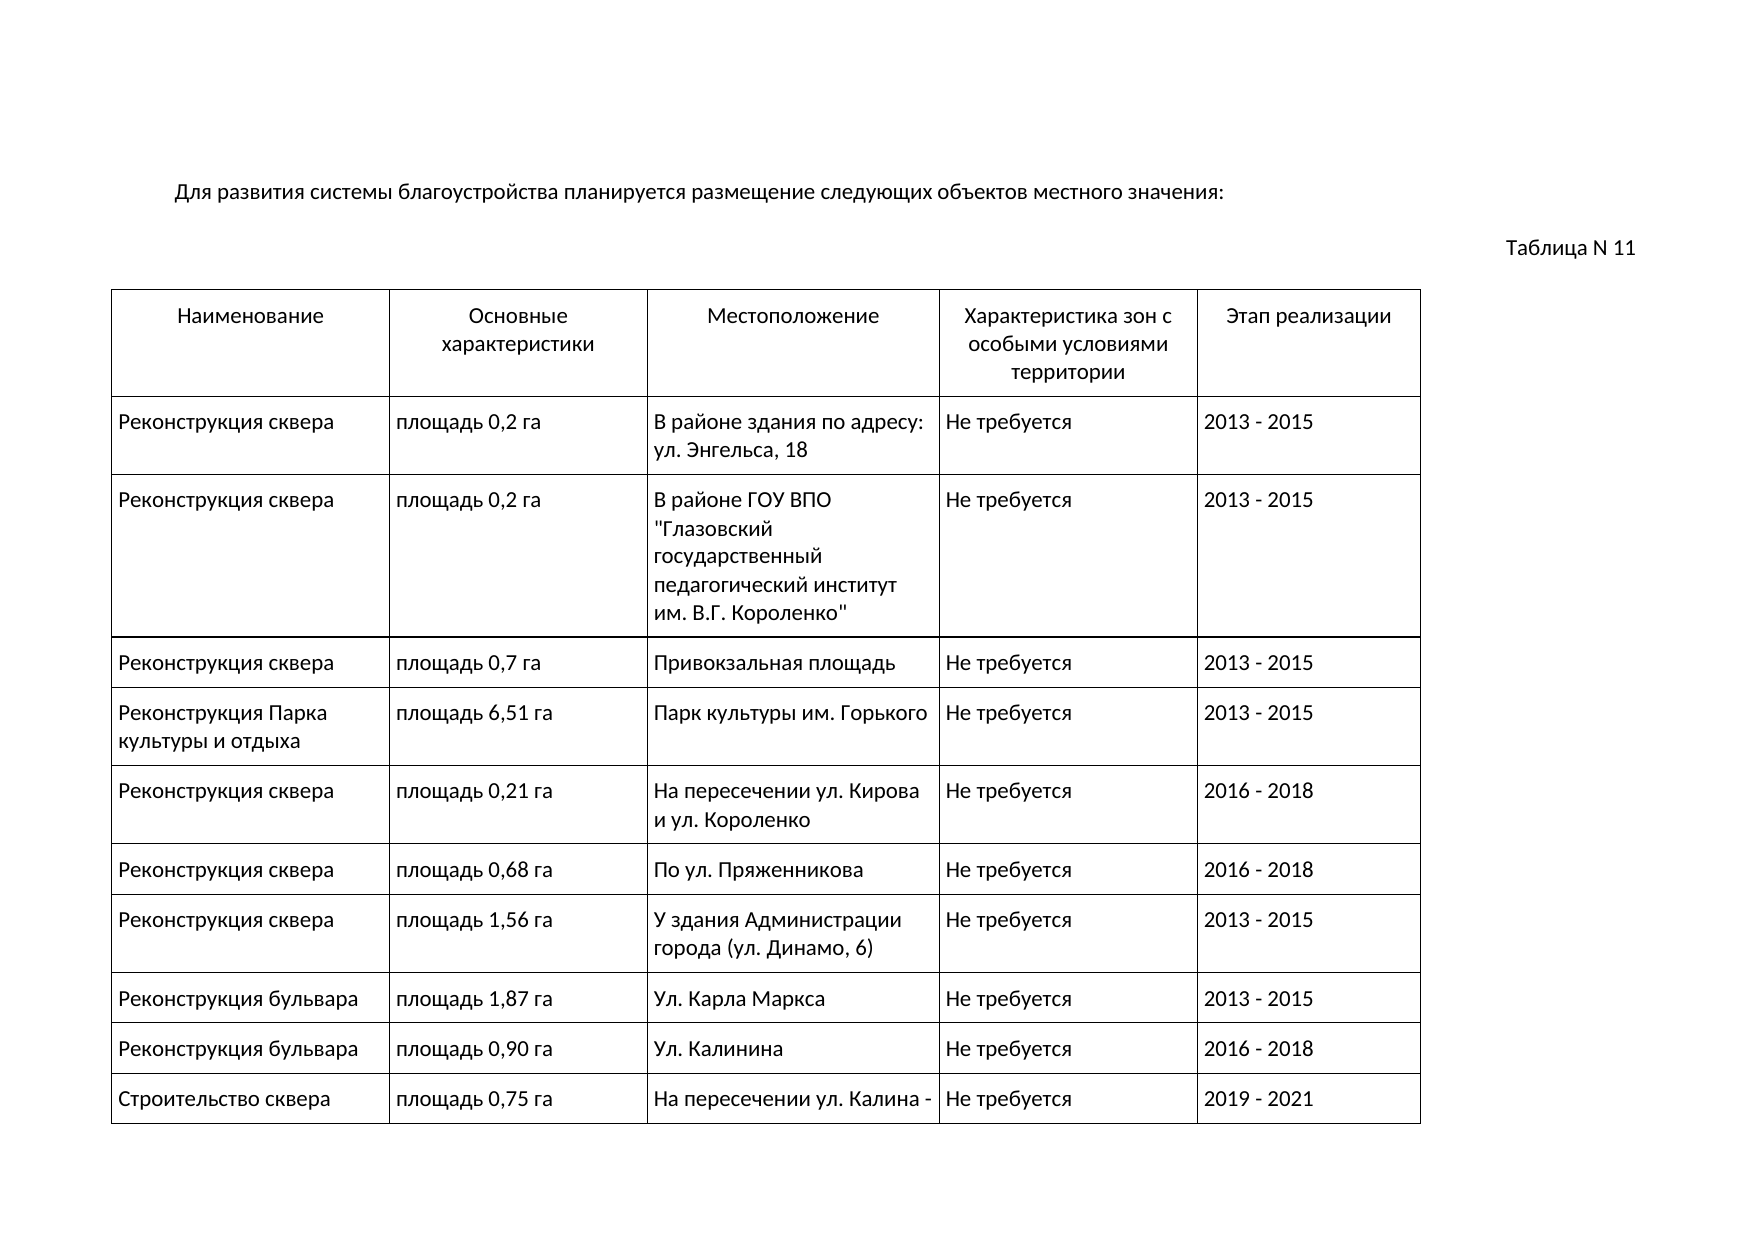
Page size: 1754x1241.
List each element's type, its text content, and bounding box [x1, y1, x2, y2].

table_cell По ул. Пряженникова [648, 844, 939, 894]
table_cell Не требуется [940, 475, 1197, 636]
table_cell 2016 - 2018 [1198, 1023, 1420, 1073]
table_cell На пересечении ул. Кирова и ул. Короленко [648, 766, 939, 843]
table_cell 2013 - 2015 [1198, 973, 1420, 1022]
table_cell площадь 0,90 га [390, 1023, 647, 1073]
table_cell Не требуется [940, 895, 1197, 972]
table_header Наименование [112, 290, 389, 396]
table_cell Реконструкция сквера [112, 475, 389, 636]
table_cell Парк культуры им. Горького [648, 688, 939, 765]
table_cell Реконструкция бульвара [112, 1023, 389, 1073]
table_header Этап реализации [1198, 290, 1420, 396]
table_cell площадь 0,2 га [390, 475, 647, 636]
table_cell Реконструкция сквера [112, 766, 389, 843]
table_cell Реконструкция сквера [112, 638, 389, 687]
table_cell Не требуется [940, 638, 1197, 687]
table_header Характеристика зон с особыми условиями территории [940, 290, 1197, 396]
table_cell В районе ГОУ ВПО "Глазовский государственный педагогический институт им. В.Г. Короленко" [648, 475, 939, 636]
table_cell 2013 - 2015 [1198, 688, 1420, 765]
table_cell Не требуется [940, 397, 1197, 474]
table_cell площадь 0,21 га [390, 766, 647, 843]
table_cell площадь 0,7 га [390, 638, 647, 687]
table_cell Ул. Карла Маркса [648, 973, 939, 1022]
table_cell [648, 1074, 939, 1123]
table_cell 2013 - 2015 [1198, 397, 1420, 474]
table_cell 2013 - 2015 [1198, 895, 1420, 972]
table_cell площадь 0,68 га [390, 844, 647, 894]
table_cell Реконструкция бульвара [112, 973, 389, 1022]
table_cell У здания Администрации города (ул. Динамо, 6) [648, 895, 939, 972]
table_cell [112, 1074, 389, 1123]
text Для развития системы благоустройства планируется размещение следующих объектов местного значения: [118, 177, 1636, 205]
table_cell Не требуется [940, 688, 1197, 765]
table_cell площадь 0,2 га [390, 397, 647, 474]
table_cell Не требуется [940, 1074, 1197, 1123]
table_cell Не требуется [940, 973, 1197, 1022]
table_cell Реконструкция сквера [112, 397, 389, 474]
table_cell Реконструкция Парка культуры и отдыха [112, 688, 389, 765]
table_cell 2016 - 2018 [1198, 766, 1420, 843]
table_cell Не требуется [940, 1023, 1197, 1073]
table_cell Реконструкция сквера [112, 844, 389, 894]
table_cell площадь 1,87 га [390, 973, 647, 1022]
table_cell Реконструкция сквера [112, 895, 389, 972]
table_cell В районе здания по адресу: ул. Энгельса, 18 [648, 397, 939, 474]
table_cell Не требуется [940, 766, 1197, 843]
table_cell площадь 1,56 га [390, 895, 647, 972]
table_cell 2019 - 2021 [1198, 1074, 1420, 1123]
table_cell 2013 - 2015 [1198, 638, 1420, 687]
table_cell площадь 6,51 га [390, 688, 647, 765]
table_cell Привокзальная площадь [648, 638, 939, 687]
table_cell 2016 - 2018 [1198, 844, 1420, 894]
text Таблица N 11 [118, 233, 1636, 261]
table_header Основные характеристики [390, 290, 647, 396]
table_cell площадь 0,75 га [390, 1074, 647, 1123]
table_header Местоположение [648, 290, 939, 396]
table_cell 2013 - 2015 [1198, 475, 1420, 636]
table_cell Не требуется [940, 844, 1197, 894]
table_cell Ул. Калинина [648, 1023, 939, 1073]
